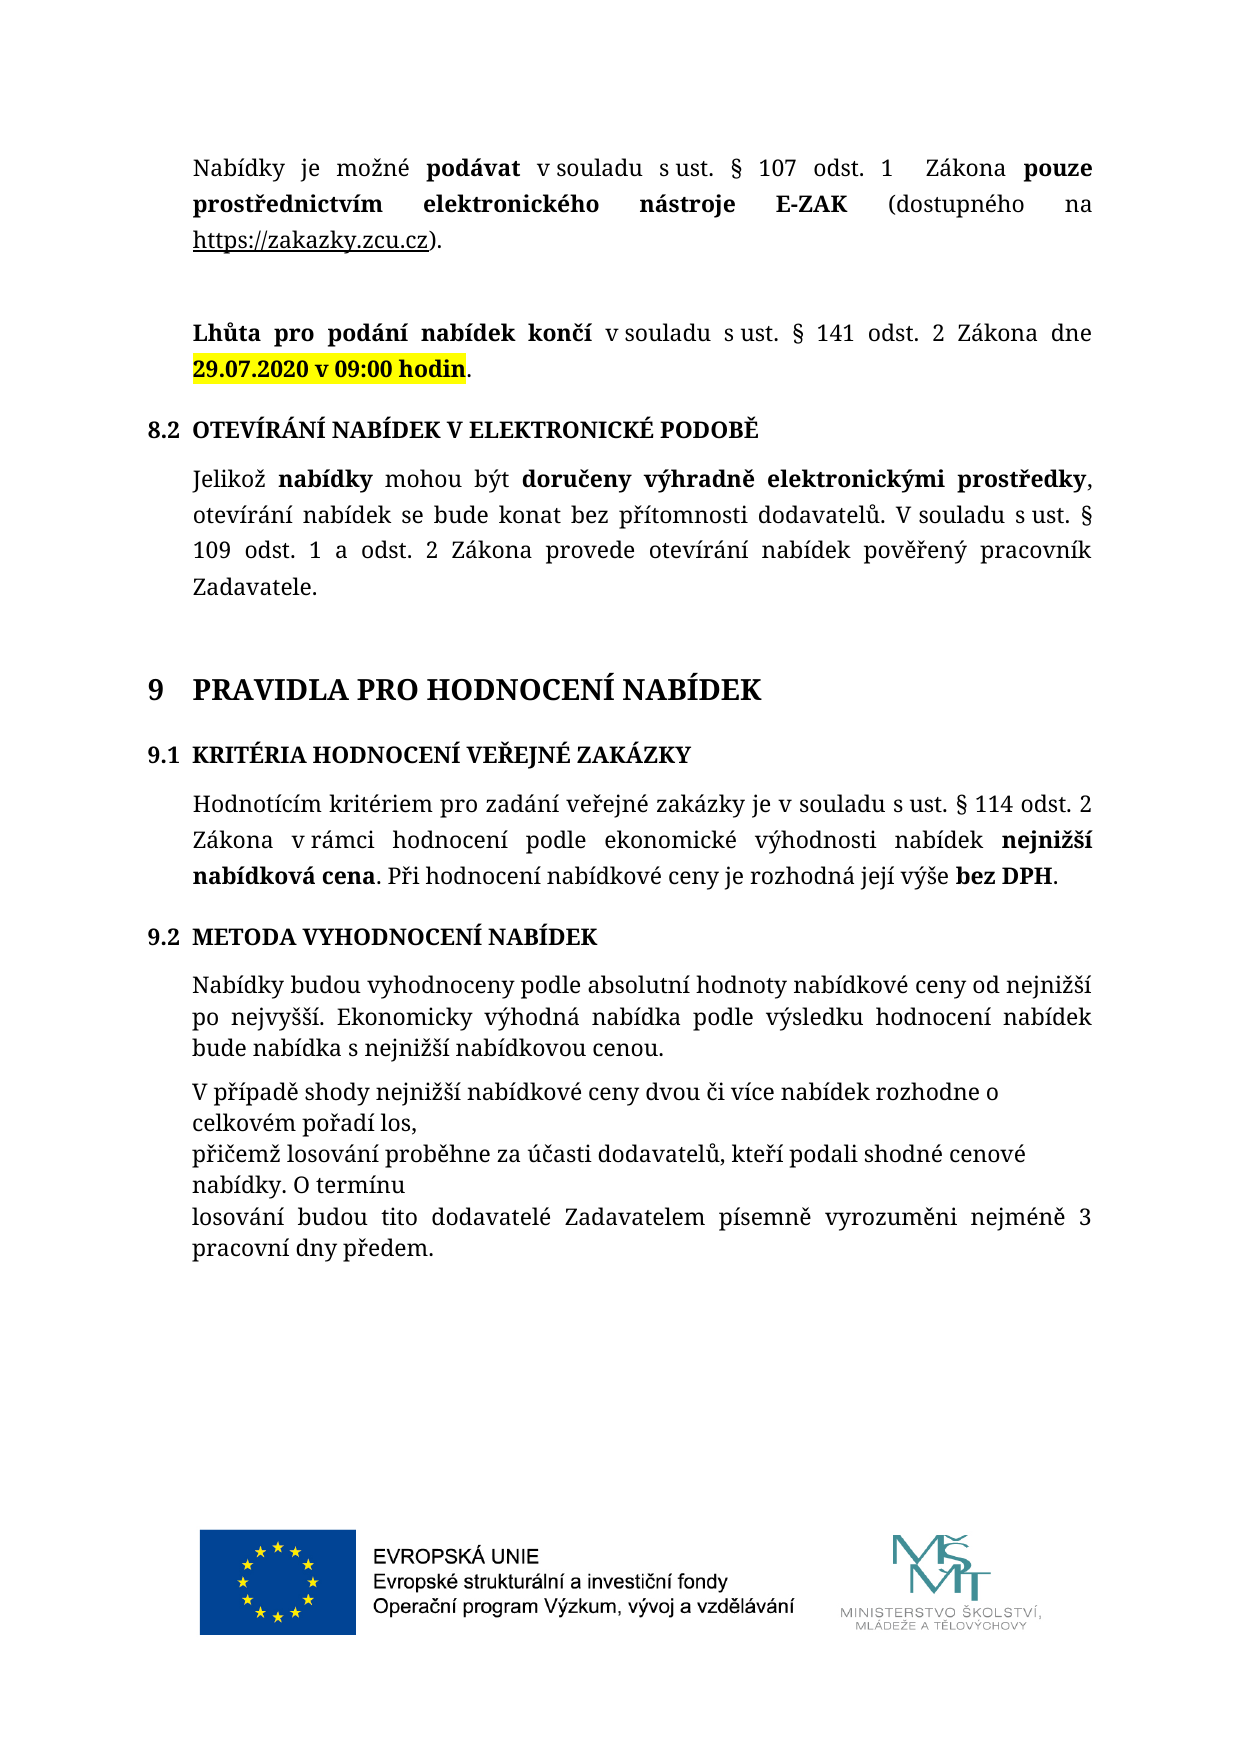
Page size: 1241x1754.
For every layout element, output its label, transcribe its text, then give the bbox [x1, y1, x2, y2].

text Jelikož nabídky mohou být doručeny výhradně elektronickými prostředky, otevírání nabídek se bude konat bez přítomnosti dodavatelů. V souladu s ust. § 109 odst. 1 a odst. 2 Zákona provede otevírání nabídek pověřený pracovník Zadavatele. [193, 463, 1093, 602]
picture [147, 1477, 1093, 1687]
text Nabídky budou vyhodnoceny podle absolutní hodnoty nabídkové ceny od nejnižší po nejvyšší. Ekonomicky výhodná nabídka podle výsledku hodnocení nabídek bude nabídka s nejnižší nabídkovou cenou. [192, 969, 1093, 1063]
subtitle 9.2 METODA VYHODNOCENÍ NABÍDEK [147, 921, 1093, 952]
text Hodnotícím kritériem pro zadání veřejné zakázky je v souladu s ust. § 114 odst. 2 Zákona v rámci hodnocení podle ekonomické výhodnosti nabídek nejnižší nabídková cena. Při hodnocení nabídkové ceny je rozhodná její výše bez DPH. [193, 788, 1093, 891]
text Nabídky je možné podávat v souladu s ust. § 107 odst. 1 Zákona pouze prostřednictvím elektronického nástroje E-ZAK (dostupného na https://zakazky.zcu.cz). [193, 152, 1093, 255]
subtitle 9 PRAVIDLA PRO HODNOCENÍ NABÍDEK [148, 669, 1093, 708]
text V případě shody nejnižší nabídkové ceny dvou či více nabídek rozhodne o celkovém pořadí los, [192, 1075, 1093, 1138]
text losování budou tito dodavatelé Zadavatelem písemně vyrozuměni nejméně 3 pracovní dny předem. [192, 1200, 1093, 1263]
subtitle 8.2 OTEVÍRÁNÍ NABÍDEK V ELEKTRONICKÉ PODOBĚ [148, 414, 1093, 445]
text přičemž losování proběhne za účasti dodavatelů, kteří podali shodné cenové nabídky. O termínu [192, 1138, 1093, 1200]
text Lhůta pro podání nabídek končí v souladu s ust. § 141 odst. 2 Zákona dne 29.07.2020 v 09:00 hodin. [193, 317, 1093, 384]
subtitle 9.1 KRITÉRIA HODNOCENÍ VEŘEJNÉ ZAKÁZKY [147, 739, 1093, 771]
